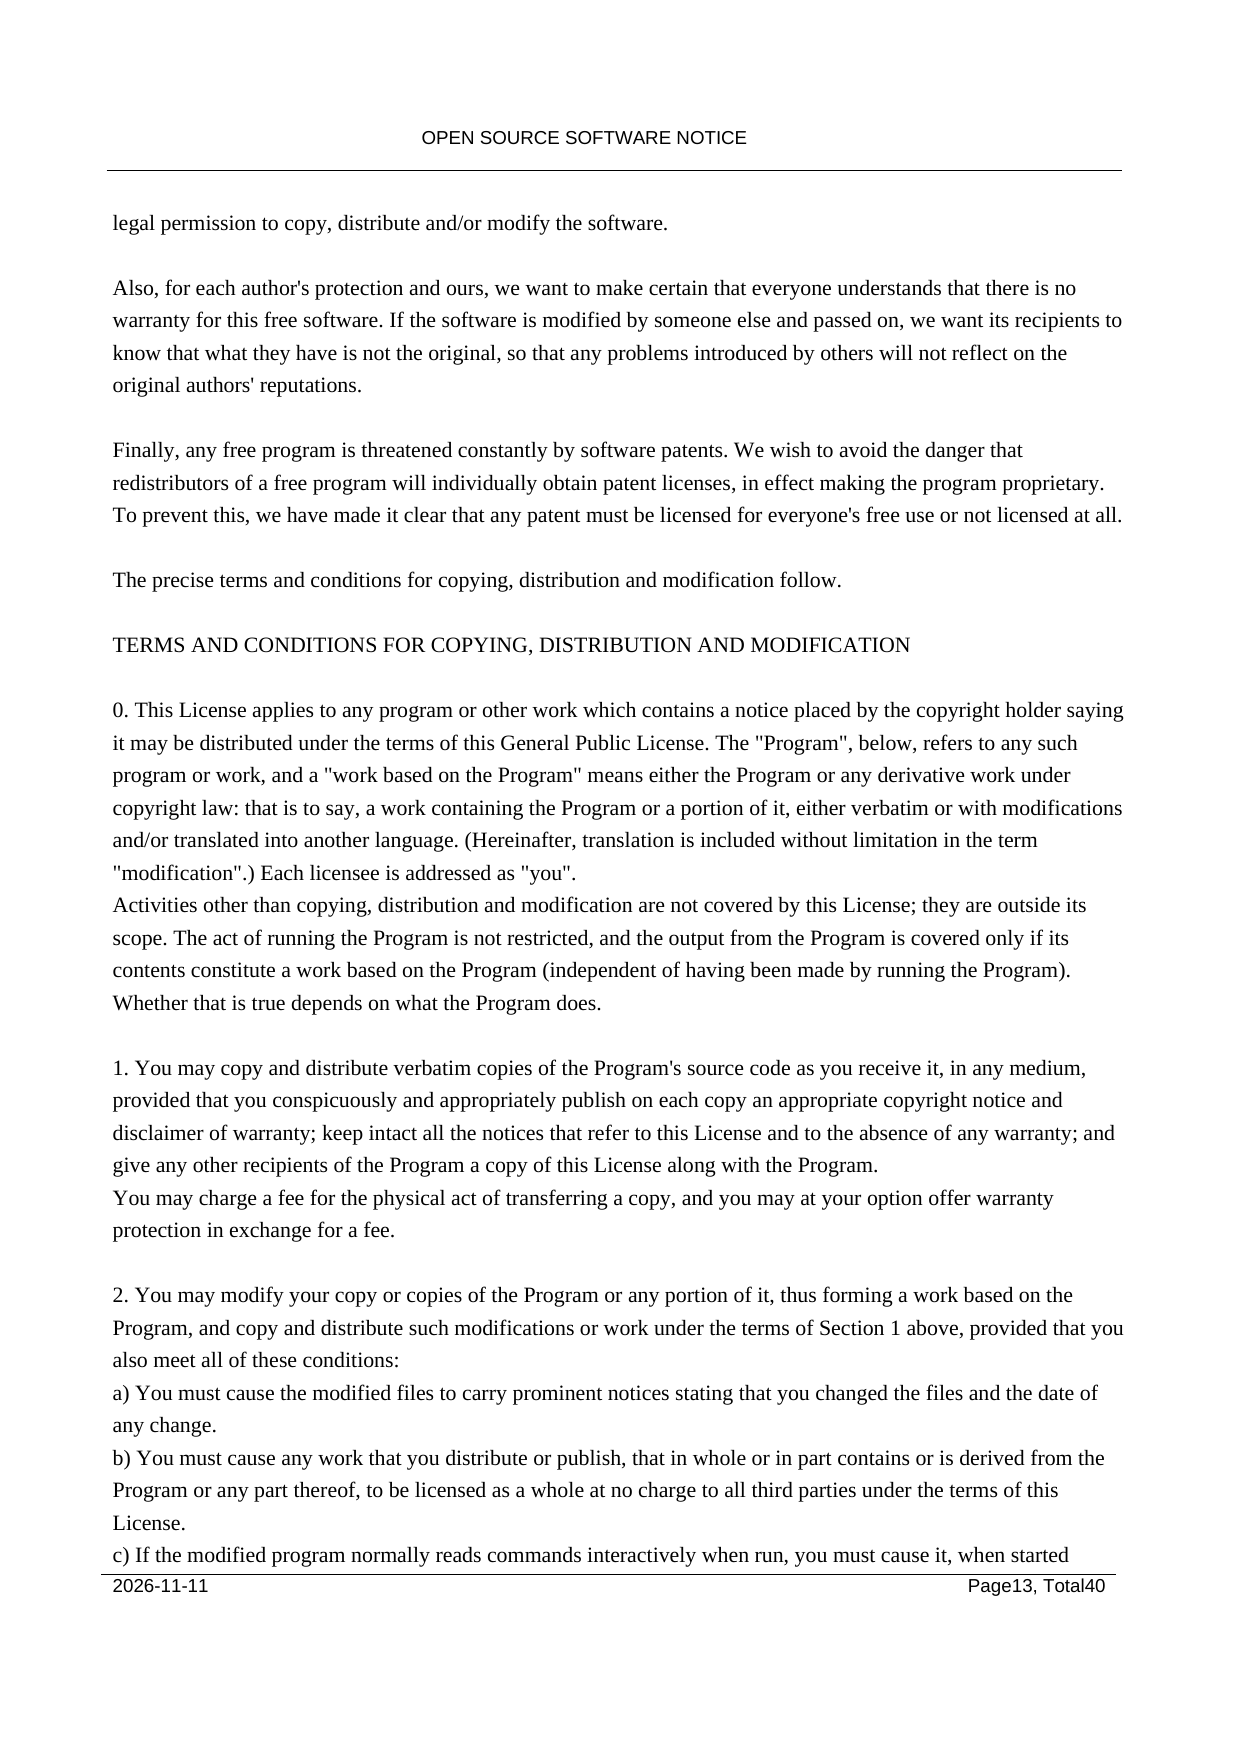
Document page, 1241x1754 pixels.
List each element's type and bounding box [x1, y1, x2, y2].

text [112, 206, 1128, 1571]
